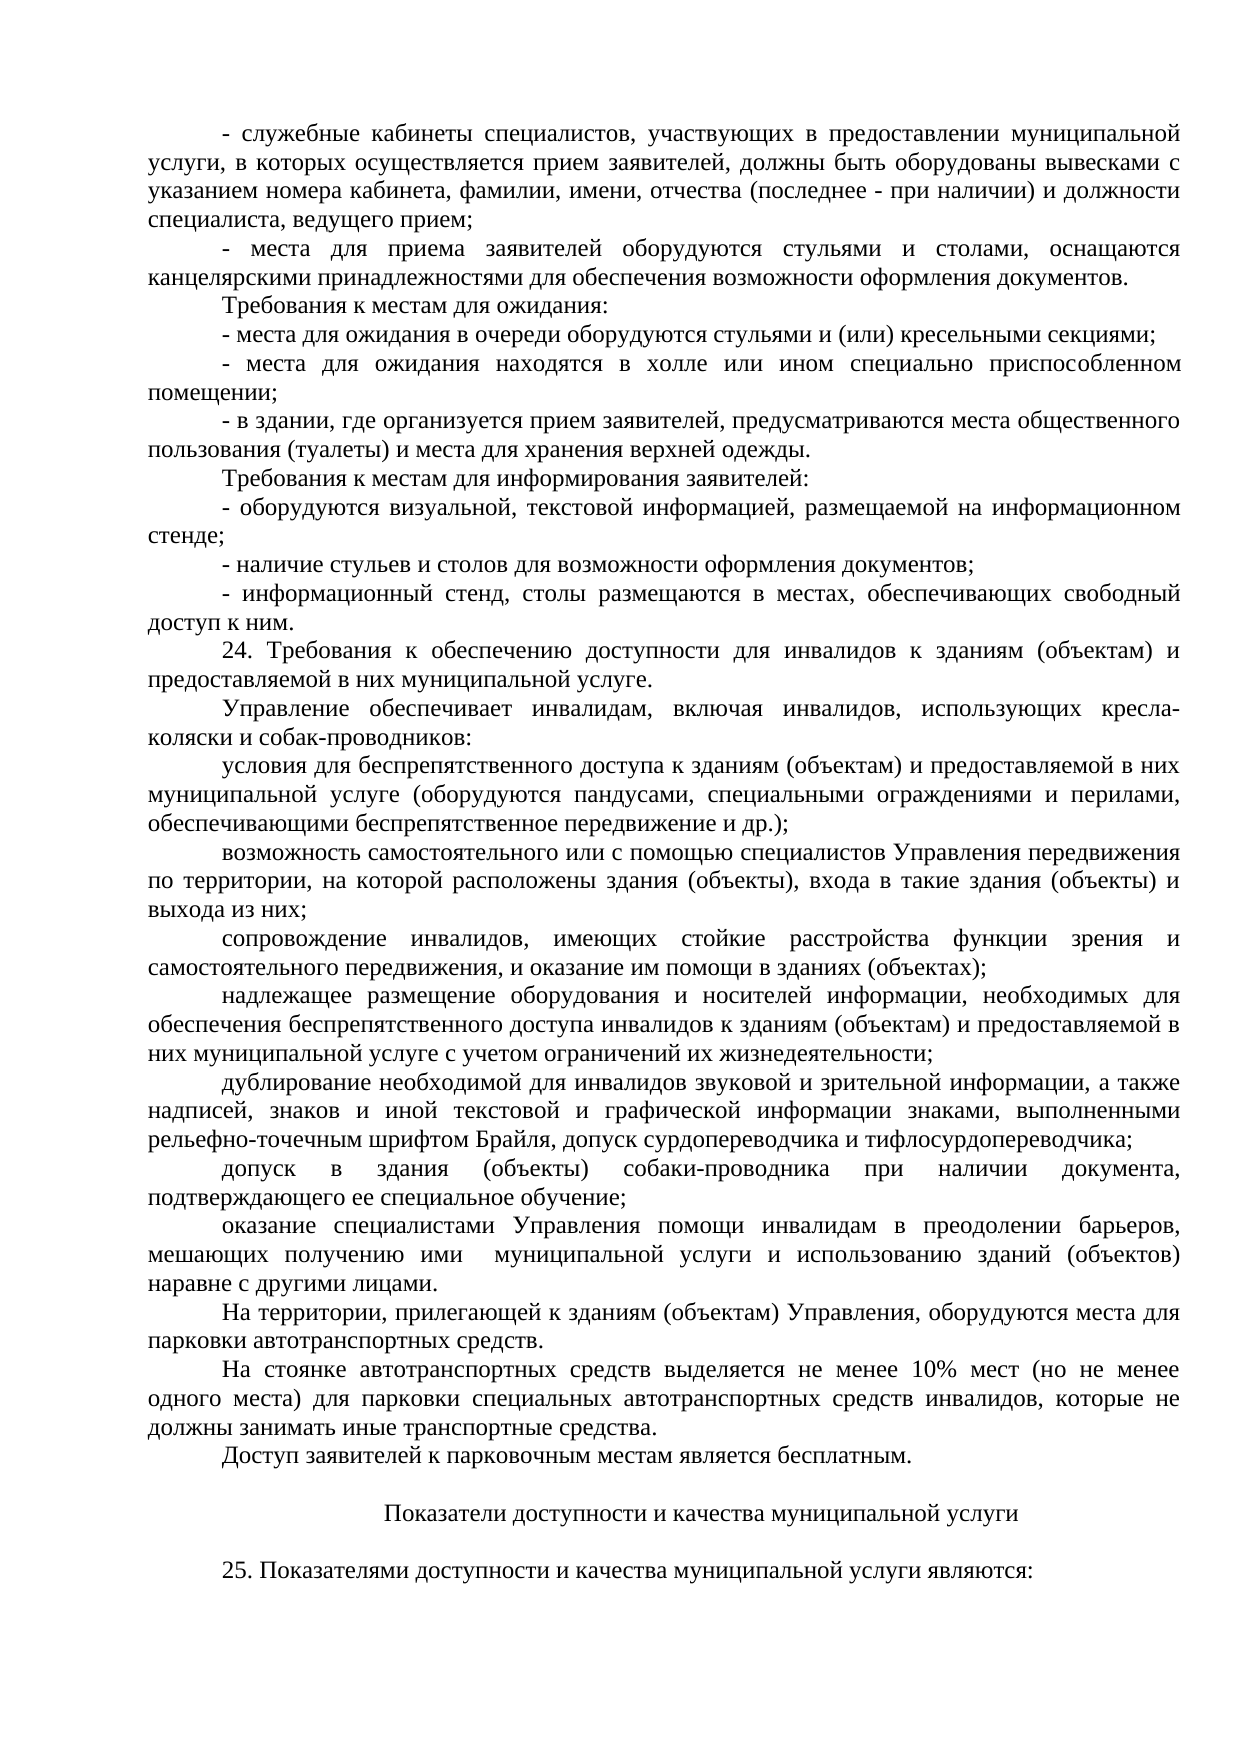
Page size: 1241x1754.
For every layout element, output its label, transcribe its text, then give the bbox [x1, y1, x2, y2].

text Управление обеспечивает инвалидам, включая инвалидов, использующих кресла-коляски и собак-проводников: [148, 693, 1181, 751]
text Требования к местам для ожидания: [148, 291, 1181, 319]
text сопровождение инвалидов, имеющих стойкие расстройства функции зрения и самостоятельного передвижения, и оказание им помощи в зданиях (объектах); [148, 923, 1181, 981]
text - наличие стульев и столов для возможности оформления документов; [148, 549, 1181, 578]
text - места для ожидания находятся в холле или ином специально приспособленном помещении; [148, 348, 1181, 406]
text - места для приема заявителей оборудуются стульями и столами, оснащаются канцелярскими принадлежностями для обеспечения возможности оформления документов. [148, 233, 1181, 291]
text На стоянке автотранспортных средств выделяется не менее 10% мест (но не менее одного места) для парковки специальных автотранспортных средств инвалидов, которые не должны занимать иные транспортные средства. [148, 1354, 1181, 1441]
text условия для беспрепятственного доступа к зданиям (объектам) и предоставляемой в них муниципальной услуге (оборудуются пандусами, специальными ограждениями и перилами, обеспечивающими беспрепятственное передвижение и др.); [148, 751, 1181, 837]
text - служебные кабинеты специалистов, участвующих в предоставлении муниципальной услуги, в которых осуществляется прием заявителей, должны быть оборудованы вывесками с указанием номера кабинета, фамилии, имени, отчества (последнее - при наличии) и должности специалиста, ведущего прием; [148, 118, 1181, 233]
text надлежащее размещение оборудования и носителей информации, необходимых для обеспечения беспрепятственного доступа инвалидов к зданиям (объектам) и предоставляемой в них муниципальной услуге с учетом ограничений их жизнедеятельности; [148, 981, 1181, 1067]
text - информационный стенд, столы размещаются в местах, обеспечивающих свободный доступ к ним. [148, 578, 1181, 636]
text оказание специалистами Управления помощи инвалидам в преодолении барьеров, мешающих получению ими муниципальной услуги и использованию зданий (объектов) наравне с другими лицами. [148, 1211, 1181, 1297]
text допуск в здания (объекты) собаки-проводника при наличии документа, подтверждающего ее специальное обучение; [148, 1153, 1181, 1211]
text - оборудуются визуальной, текстовой информацией, размещаемой на информационном стенде; [148, 492, 1181, 549]
text - в здании, где организуется прием заявителей, предусматриваются места общественного пользования (туалеты) и места для хранения верхней одежды. [148, 406, 1181, 463]
text - места для ожидания в очереди оборудуются стульями и (или) кресельными секциями; [148, 319, 1181, 348]
text Требования к местам для информирования заявителей: [148, 463, 1181, 492]
text Показатели доступности и качества муниципальной услуги [148, 1498, 1181, 1527]
text дублирование необходимой для инвалидов звуковой и зрительной информации, а также надписей, знаков и иной текстовой и графической информации знаками, выполненными рельефно-точечным шрифтом Брайля, допуск сурдопереводчика и тифлосурдопереводчика; [148, 1067, 1181, 1153]
text возможность самостоятельного или с помощью специалистов Управления передвижения по территории, на которой расположены здания (объекты), входа в такие здания (объекты) и выхода из них; [148, 837, 1181, 923]
text Доступ заявителей к парковочным местам является бесплатным. [148, 1441, 1181, 1469]
list 25. Показателями доступности и качества муниципальной услуги являются: [222, 1556, 1181, 1584]
text На территории, прилегающей к зданиям (объектам) Управления, оборудуются места для парковки автотранспортных средств. [148, 1297, 1181, 1354]
text 24. Требования к обеспечению доступности для инвалидов к зданиям (объектам) и предоставляемой в них муниципальной услуге. [148, 636, 1181, 693]
